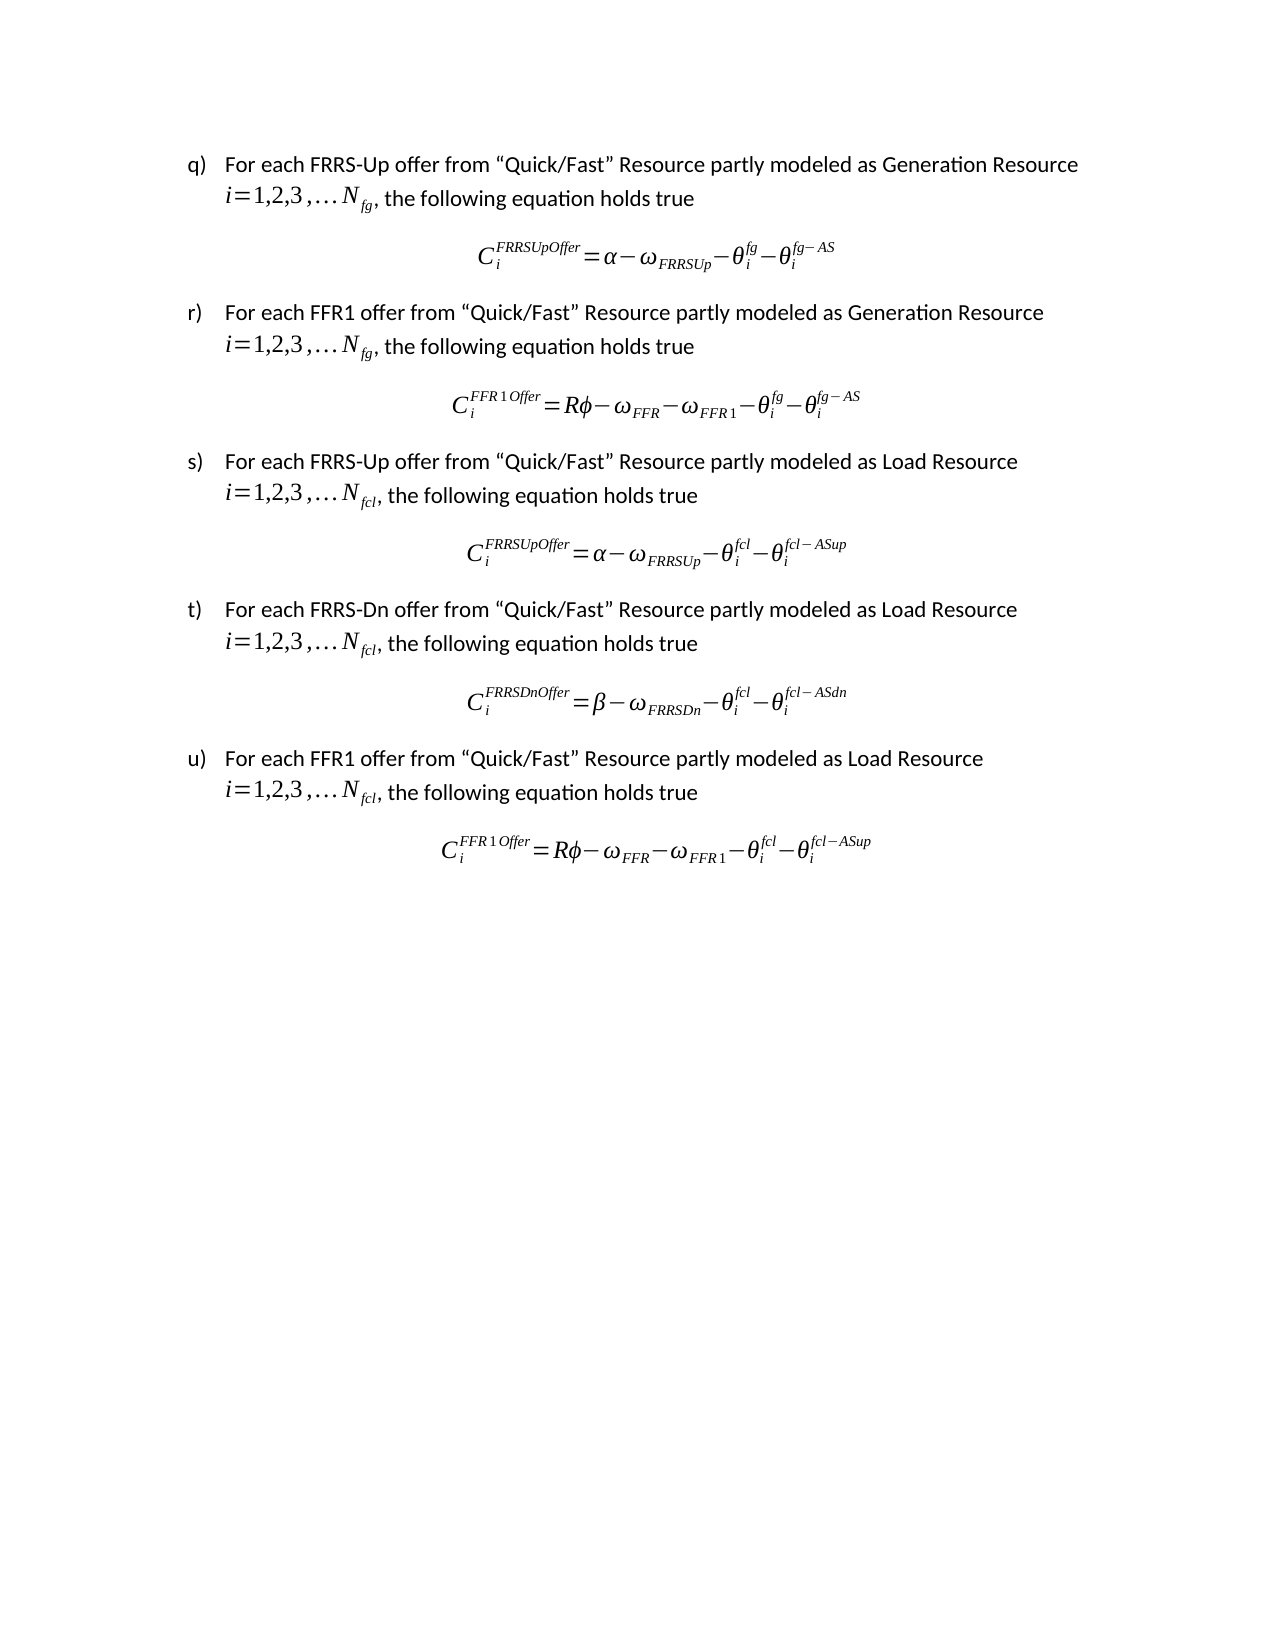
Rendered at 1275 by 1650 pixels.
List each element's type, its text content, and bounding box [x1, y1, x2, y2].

list For each FRRS-Up offer from “Quick/Fast” Resource partly modeled as Generation Resource , the following equation holds true [187, 150, 1125, 213]
list For each FFR1 offer from “Quick/Fast” Resource partly modeled as Generation Resource , the following equation holds true [187, 298, 1125, 362]
list For each FFR1 offer from “Quick/Fast” Resource partly modeled as Load Resource , the following equation holds true [187, 744, 1125, 807]
list For each FRRS-Dn offer from “Quick/Fast” Resource partly modeled as Load Resource , the following equation holds true [187, 595, 1125, 659]
list For each FRRS-Up offer from “Quick/Fast” Resource partly modeled as Load Resource , the following equation holds true [187, 447, 1125, 510]
